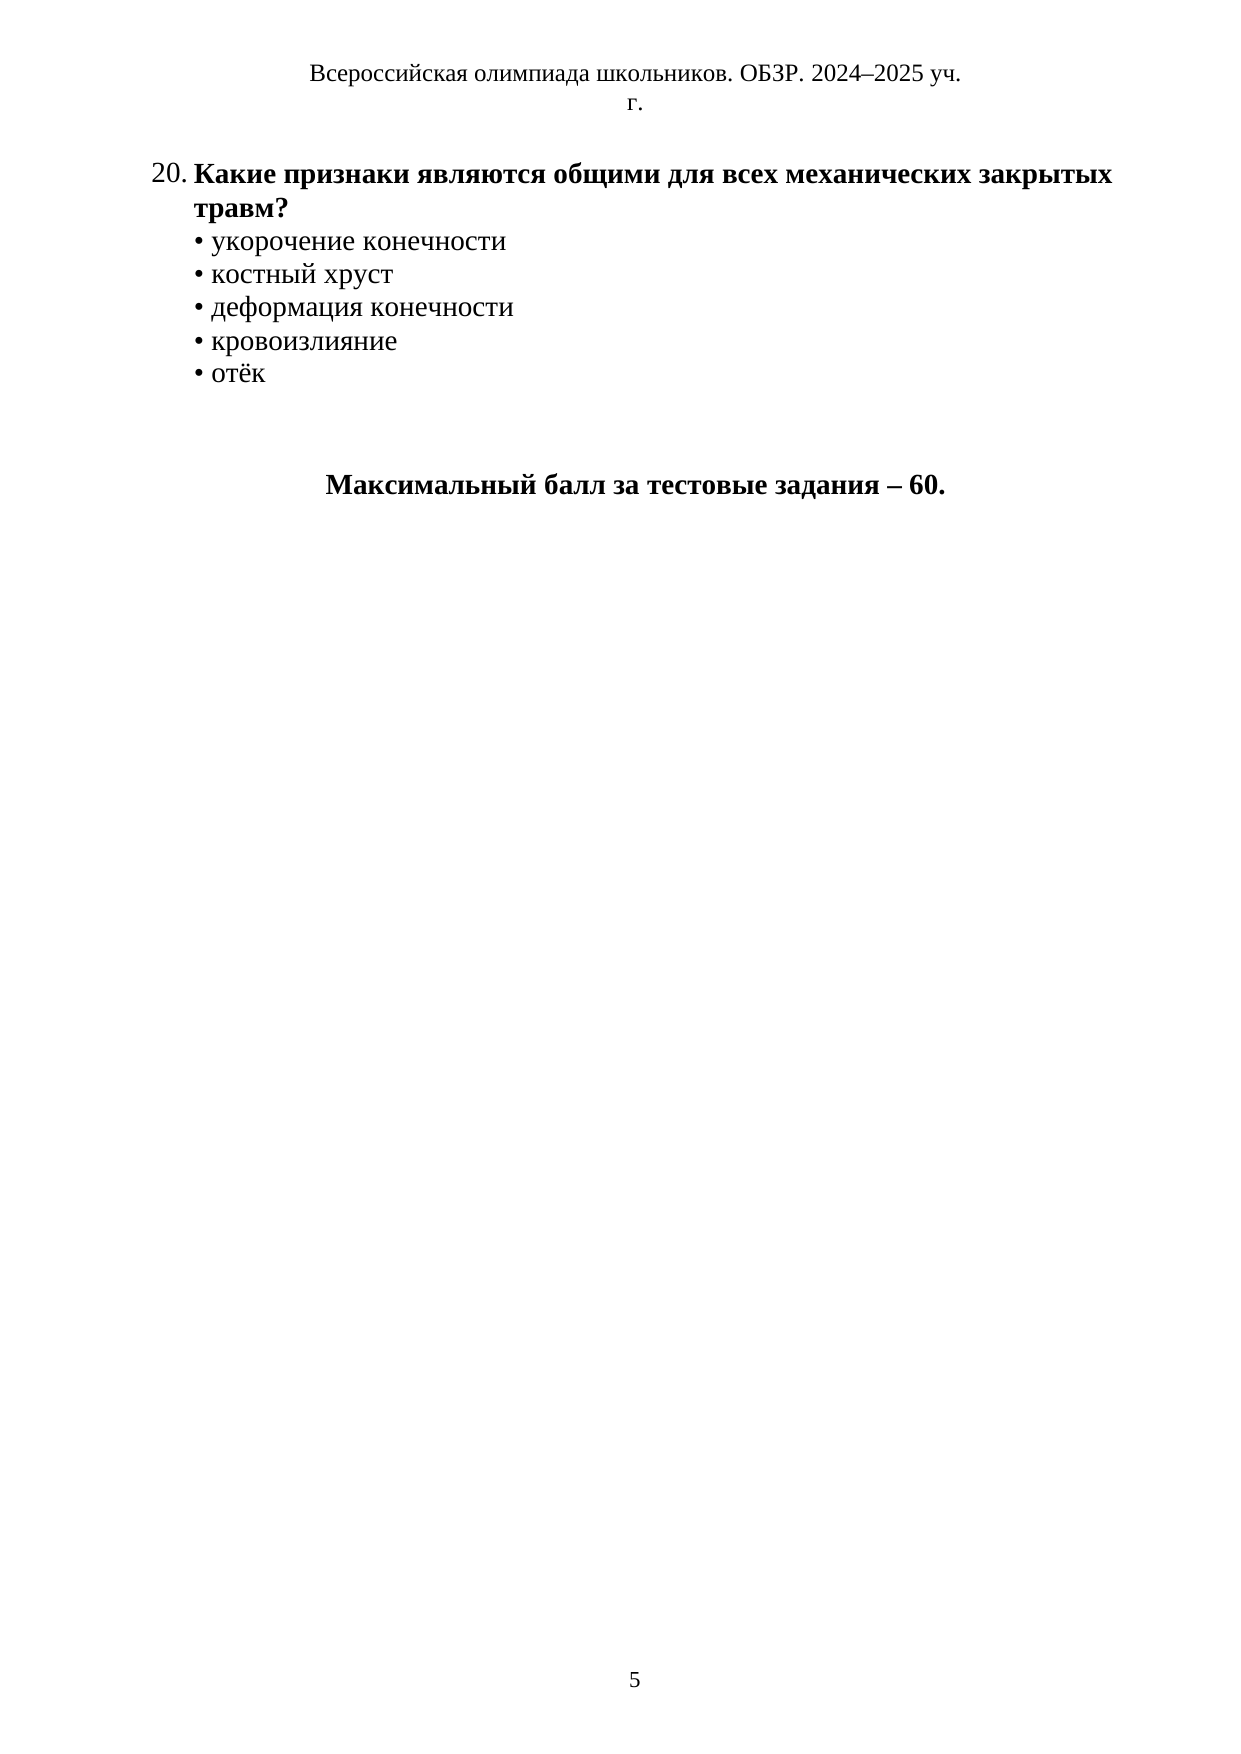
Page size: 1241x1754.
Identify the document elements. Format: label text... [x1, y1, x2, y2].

table_header Какие признаки являются общими для всех механических закрытых травм? укорочение конечности костный хруст деформация конечности кровоизлияние отёк [191, 156, 1134, 390]
subtitle Максимальный балл за тестовые задания – 60. [290, 467, 981, 501]
table_header 20. [130, 156, 191, 390]
